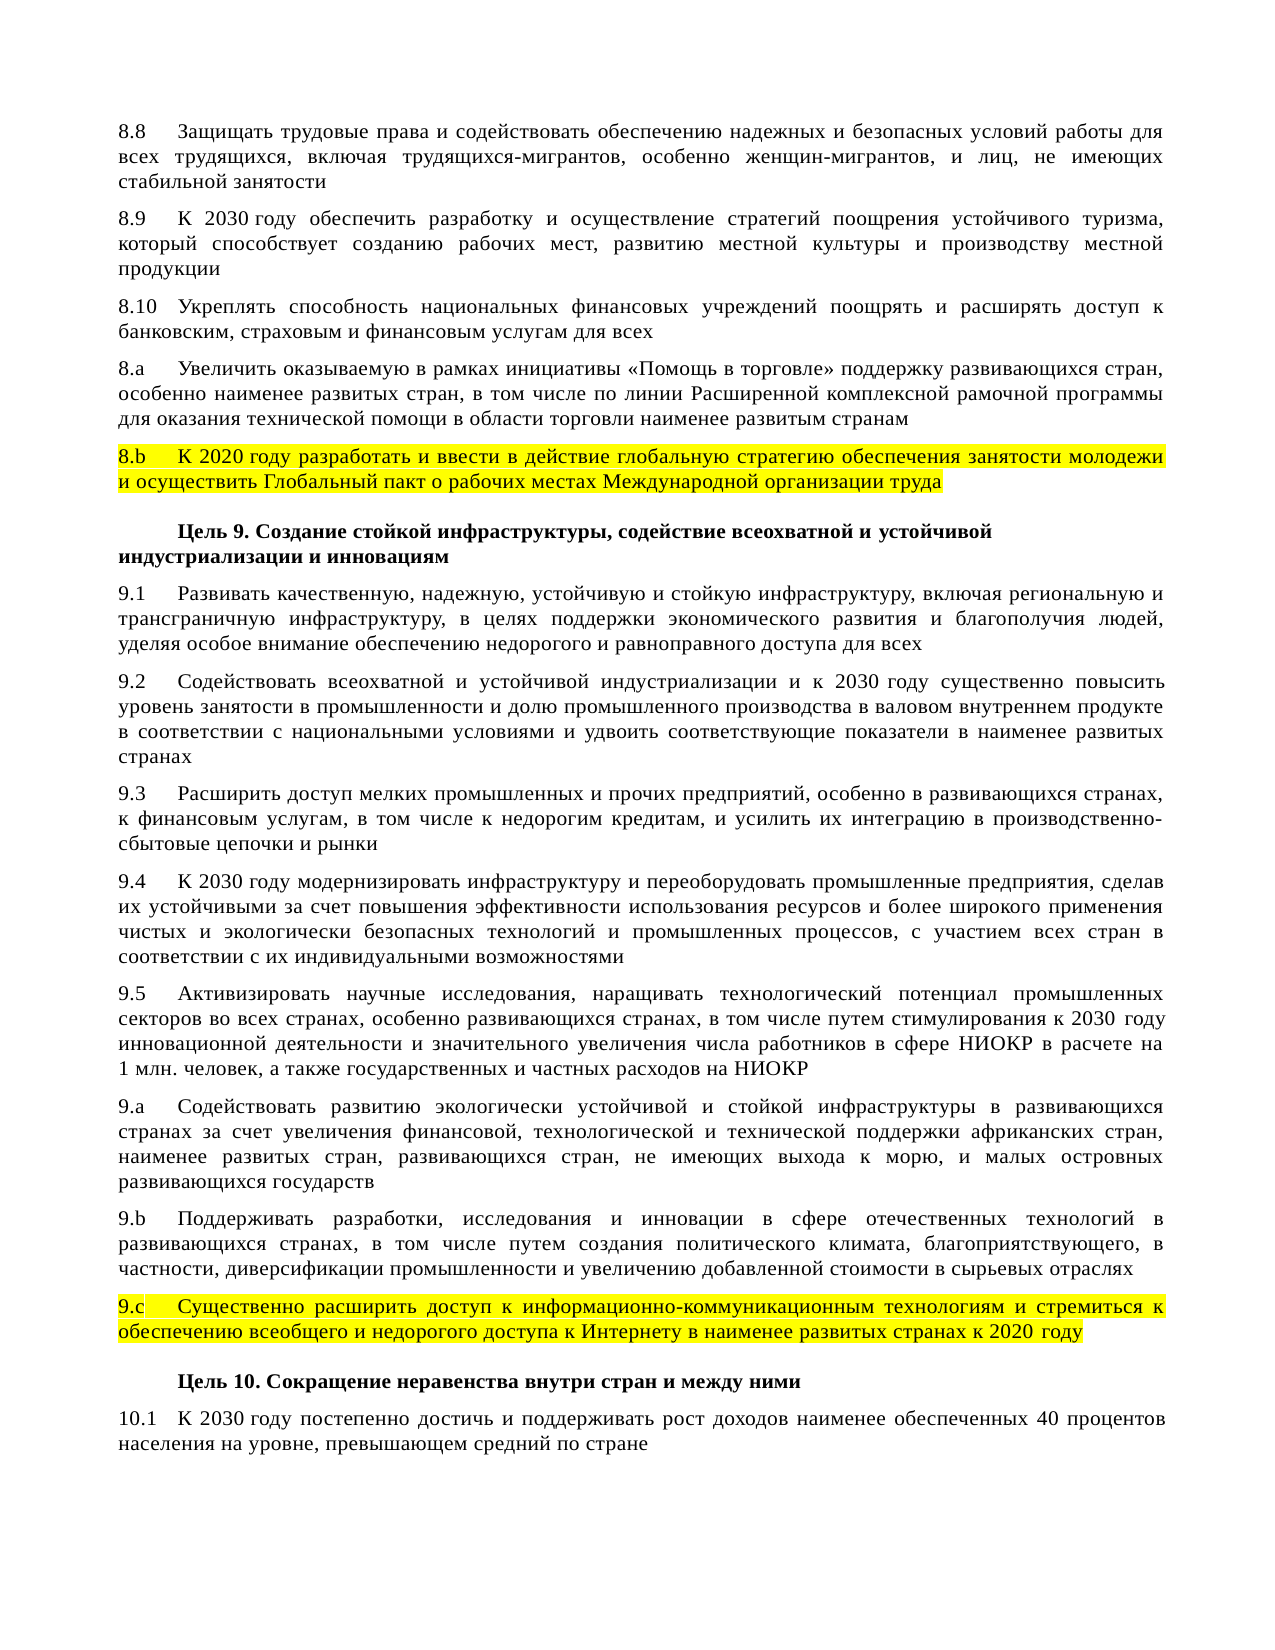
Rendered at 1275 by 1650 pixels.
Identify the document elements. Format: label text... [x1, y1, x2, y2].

text 9.4 К 2030 году модернизировать инфраструктуру и переоборудовать промышленные предприятия, сделав их устойчивыми за счет повышения эффективности использования ресурсов и более широкого применения чистых и экологически безопасных технологий и промышленных процессов, с участием всех стран в соответствии с их индивидуальными возможностями [118, 868, 1166, 968]
text 8.8 Защищать трудовые права и содействовать обеспечению надежных и безопасных условий работы для всех трудящихся, включая трудящихся-мигрантов, особенно женщин-мигрантов, и лиц, не имеющих стабильной занятости [118, 118, 1166, 193]
text 9.1 Развивать качественную, надежную, устойчивую и стойкую инфраструктуру, включая региональную и трансграничную инфраструктуру, в целях поддержки экономического развития и благополучия людей, уделяя особое внимание обеспечению недорогого и равноправного доступа для всех [118, 581, 1166, 656]
text 9.b Поддерживать разработки, исследования и инновации в сфере отечественных технологий в развивающихся странах, в том числе путем создания политического климата, благоприятствующего, в частности, диверсификации промышленности и увеличению добавленной стоимости в сырьевых отраслях [118, 1206, 1166, 1281]
text 8.b К 2020 году разработать и ввести в действие глобальную стратегию обеспечения занятости молодежи и осуществить Глобальный пакт о рабочих местах Международной организации труда [118, 468, 1166, 493]
text 10.1 К 2030 году постепенно достичь и поддерживать рост доходов наименее обеспеченных 40 процентов населения на уровне, превышающем средний по стране [118, 1406, 1166, 1456]
text 9.c Существенно расширить доступ к информационно-коммуникационным технологиям и стремиться к обеспечению всеобщего и недорогого доступа к Интернету в наименее развитых странах к 2020 году [118, 1293, 1166, 1343]
text 9.5 Активизировать научные исследования, наращивать технологический потенциал промышленных секторов во всех странах, особенно развивающихся странах, в том числе путем стимулирования к 2030 году инновационной деятельности и значительного увеличения числа работников в сфере НИОКР в расчете на 1 млн. человек, а также государственных и частных расходов на НИОКР [118, 981, 1166, 1081]
text 9.3 Расширить доступ мелких промышленных и прочих предприятий, особенно в развивающихся странах, к финансовым услугам, в том числе к недорогим кредитам, и усилить их интеграцию в производственно-сбытовые цепочки и рынки [118, 781, 1166, 856]
text 9.a Содействовать развитию экологически устойчивой и стойкой инфраструктуры в развивающихся странах за счет увеличения финансовой, технологической и технической поддержки африканских стран, наименее развитых стран, развивающихся стран, не имеющих выхода к морю, и малых островных развивающихся государств [118, 1093, 1166, 1193]
text 9.2 Содействовать всеохватной и устойчивой индустриализации и к 2030 году существенно повысить уровень занятости в промышленности и долю промышленного производства в валовом внутреннем продукте в соответствии с национальными условиями и удвоить соответствующие показатели в наименее развитых странах [118, 668, 1166, 768]
text Цель 10. Сокращение неравенства внутри стран и между ними [118, 1368, 1166, 1393]
text 8.a Увеличить оказываемую в рамках инициативы «Помощь в торговле» поддержку развивающихся стран, особенно наименее развитых стран, в том числе по линии Расширенной комплексной рамочной программы для оказания технической помощи в области торговли наименее развитым странам [118, 356, 1166, 431]
text 8.9 К 2030 году обеспечить разработку и осуществление стратегий поощрения устойчивого туризма, который способствует созданию рабочих мест, развитию местной культуры и производству местной продукции [118, 206, 1166, 281]
text 8.10 Укреплять способность национальных финансовых учреждений поощрять и расширять доступ к банковским, страховым и финансовым услугам для всех [118, 293, 1166, 343]
text Цель 9. Создание стойкой инфраструктуры, содействие всеохватной и устойчивой индустриализации и инновациям [118, 518, 1166, 568]
